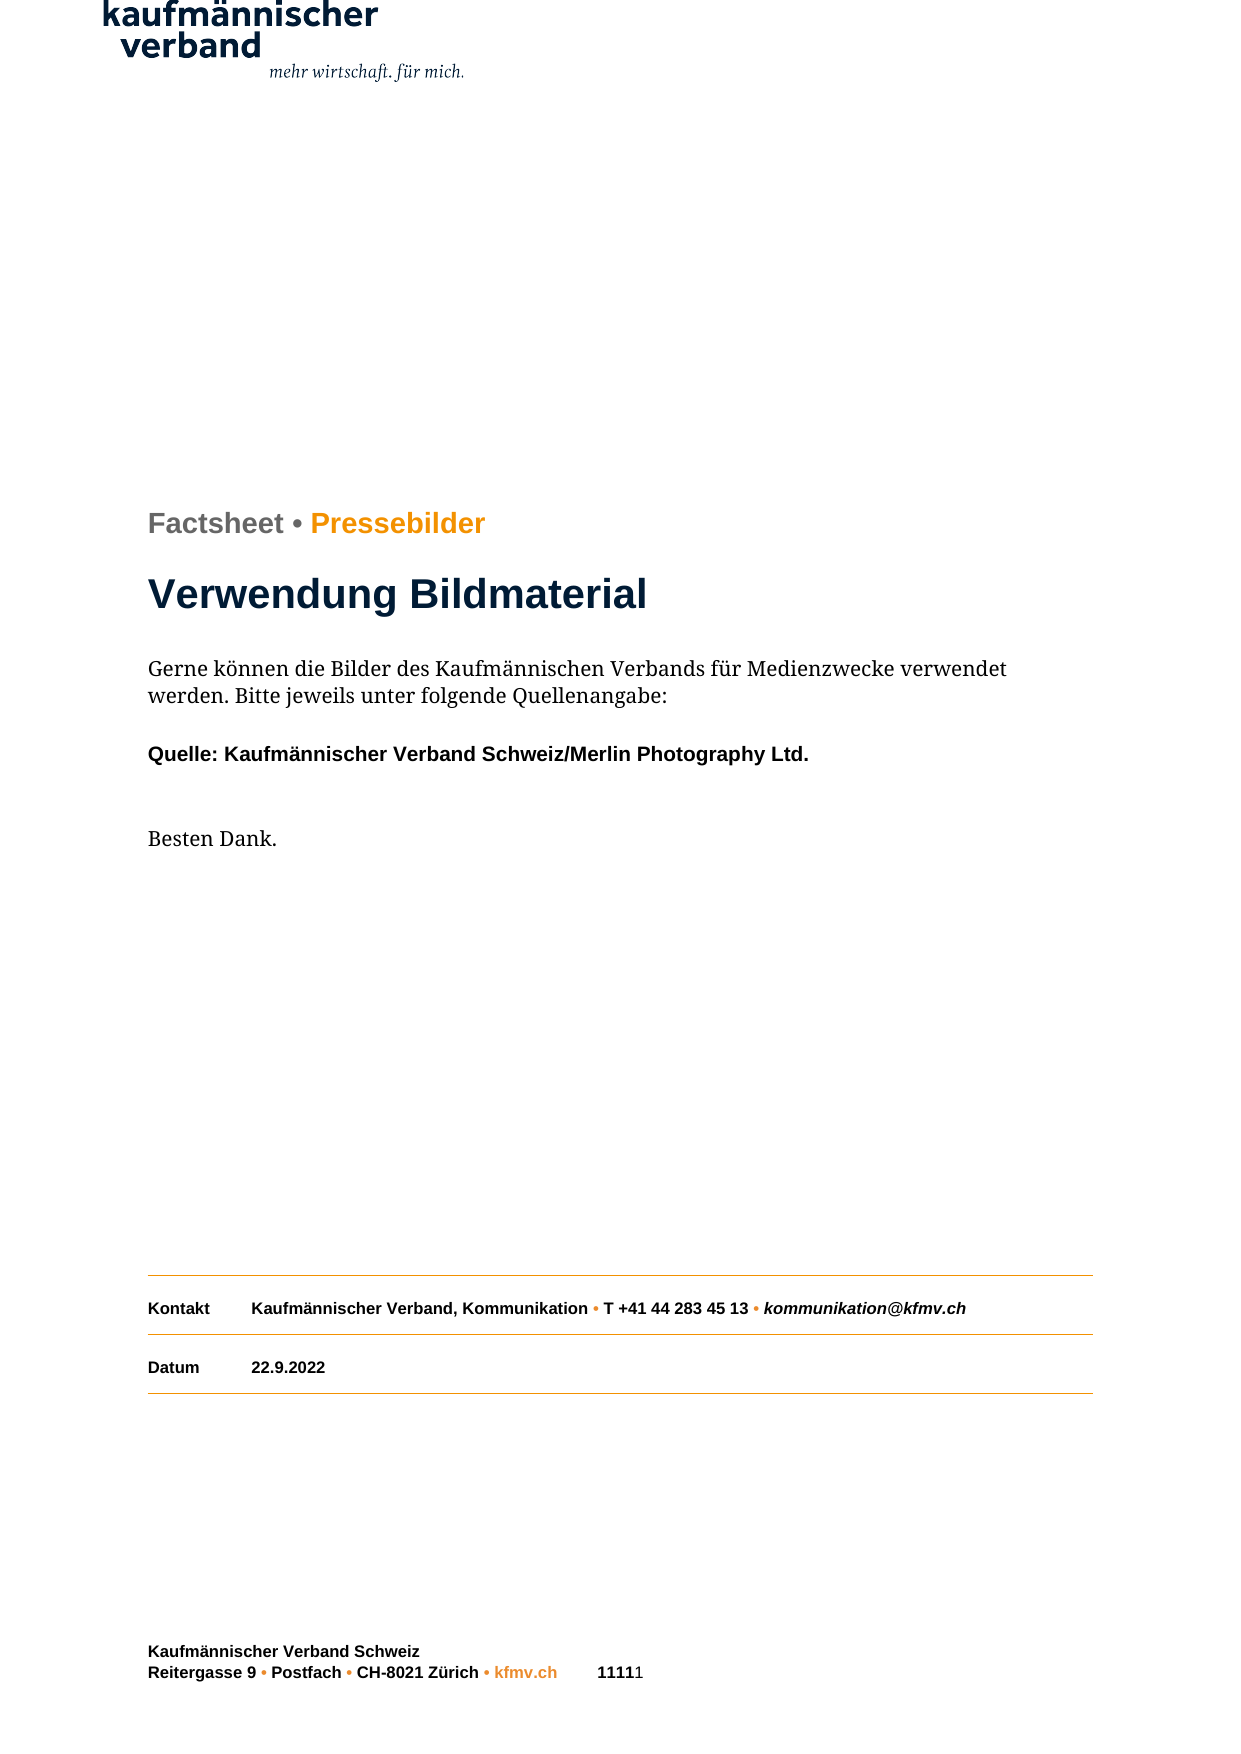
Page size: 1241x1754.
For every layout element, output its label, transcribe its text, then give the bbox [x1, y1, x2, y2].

table_cell 22.9.2022 [251, 1335, 1093, 1393]
table_cell Datum [148, 1335, 251, 1393]
text Gerne können die Bilder des Kaufmännischen Verbands für Medienzwecke verwendet werden. Bitte jeweils unter folgende Quellenangabe: [148, 654, 1078, 708]
picture [103, 0, 464, 82]
table_header Kaufmännischer Verband, Kommunikation • T +41 44 283 45 13 • kommunikation@kfmv.ch [251, 1276, 1093, 1334]
title Verwendung Bildmaterial [148, 569, 1078, 617]
text Factsheet • Pressebilder [148, 494, 1078, 544]
text Besten Dank. [148, 824, 1078, 853]
table_header Kontakt [148, 1276, 251, 1334]
text Quelle: Kaufmännischer Verband Schweiz/Merlin Photography Ltd. [148, 721, 1078, 771]
